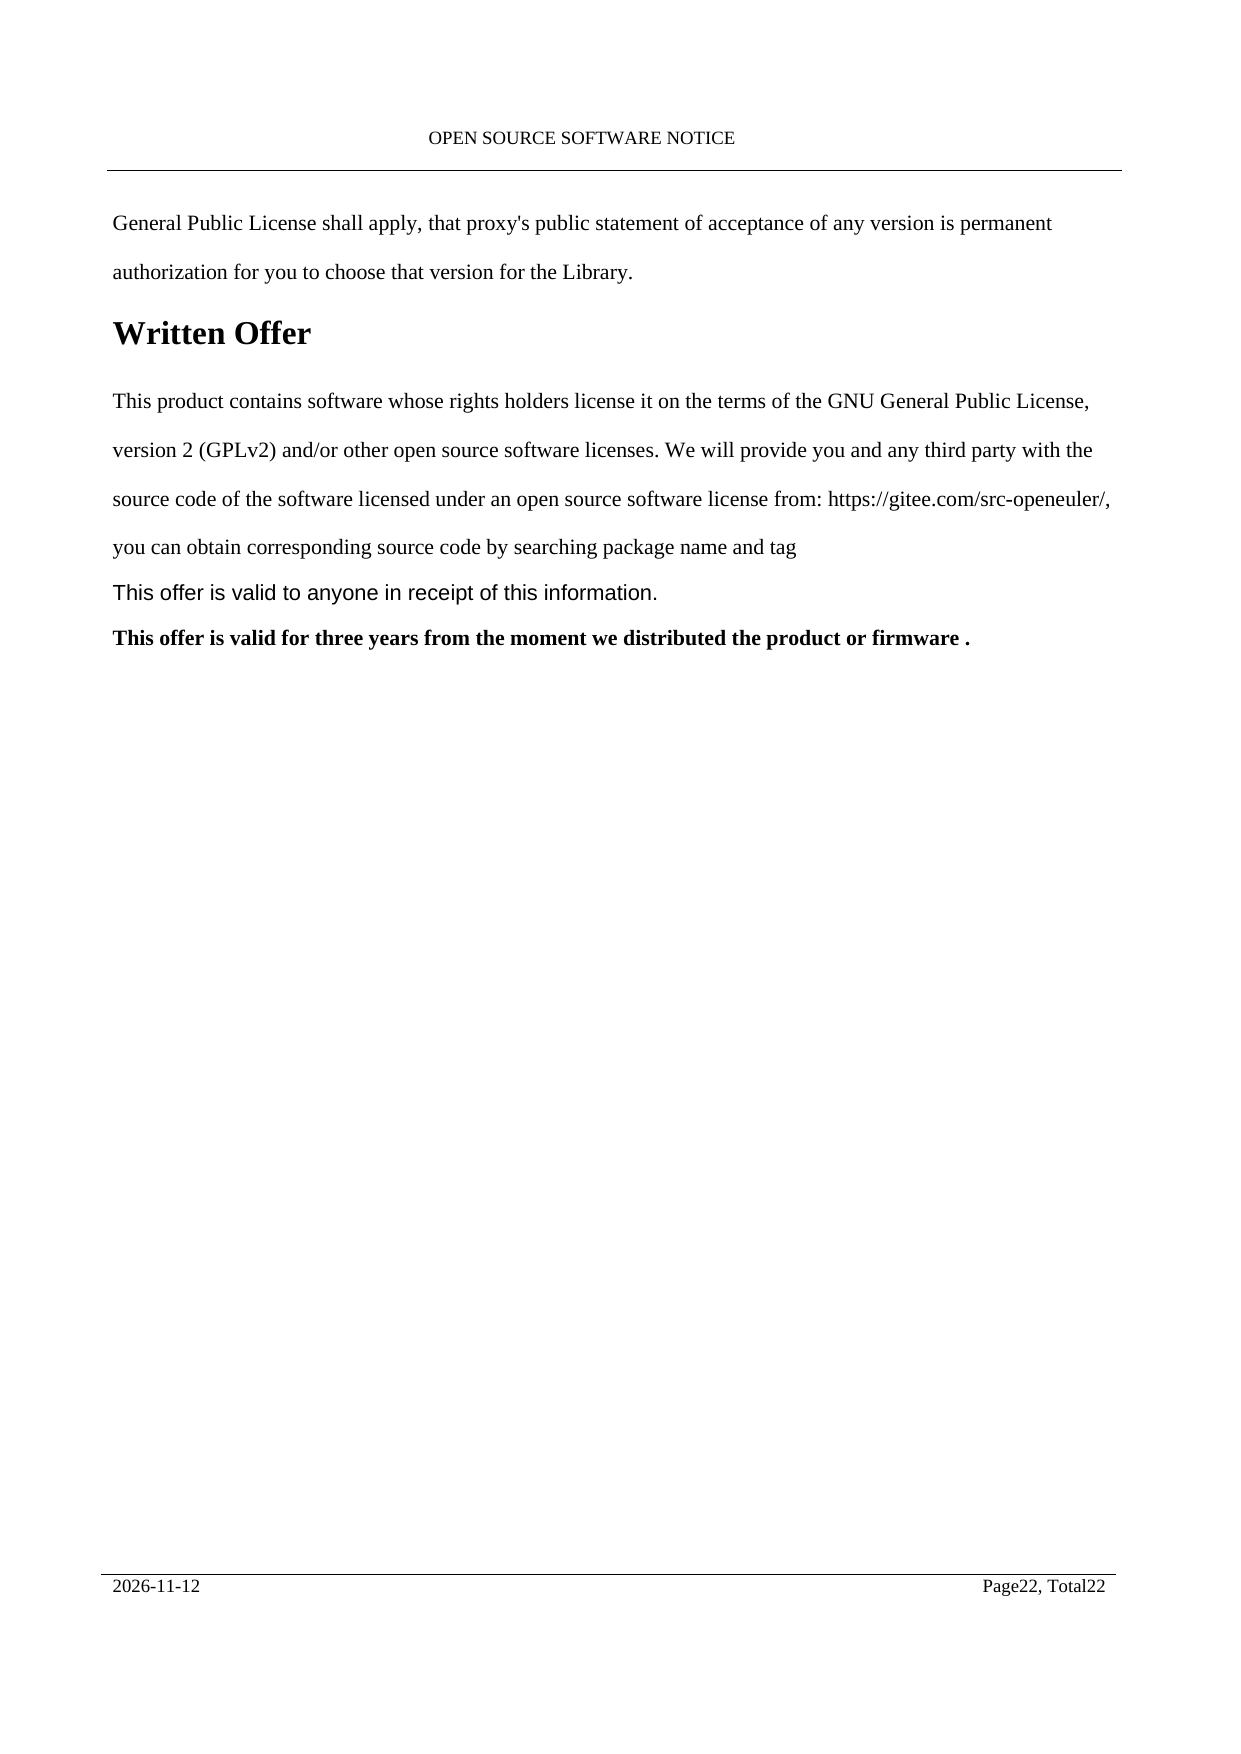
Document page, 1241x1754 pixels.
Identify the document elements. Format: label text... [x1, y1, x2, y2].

text This offer is valid to anyone in receipt of this information. [112, 576, 1128, 608]
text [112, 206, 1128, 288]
text This offer is valid for three years from the moment we distributed the product or firmware . [112, 621, 1128, 653]
text This product contains software whose rights holders license it on the terms of the GNU General Public License, version 2 (GPLv2) and/or other open source software licenses. We will provide you and any third party with the source code of the software licensed under an open source software license from: https://gitee.com/src-openeuler/, you can obtain corresponding source code by searching package name and tag [112, 384, 1128, 563]
text Written Offer [112, 300, 1128, 365]
